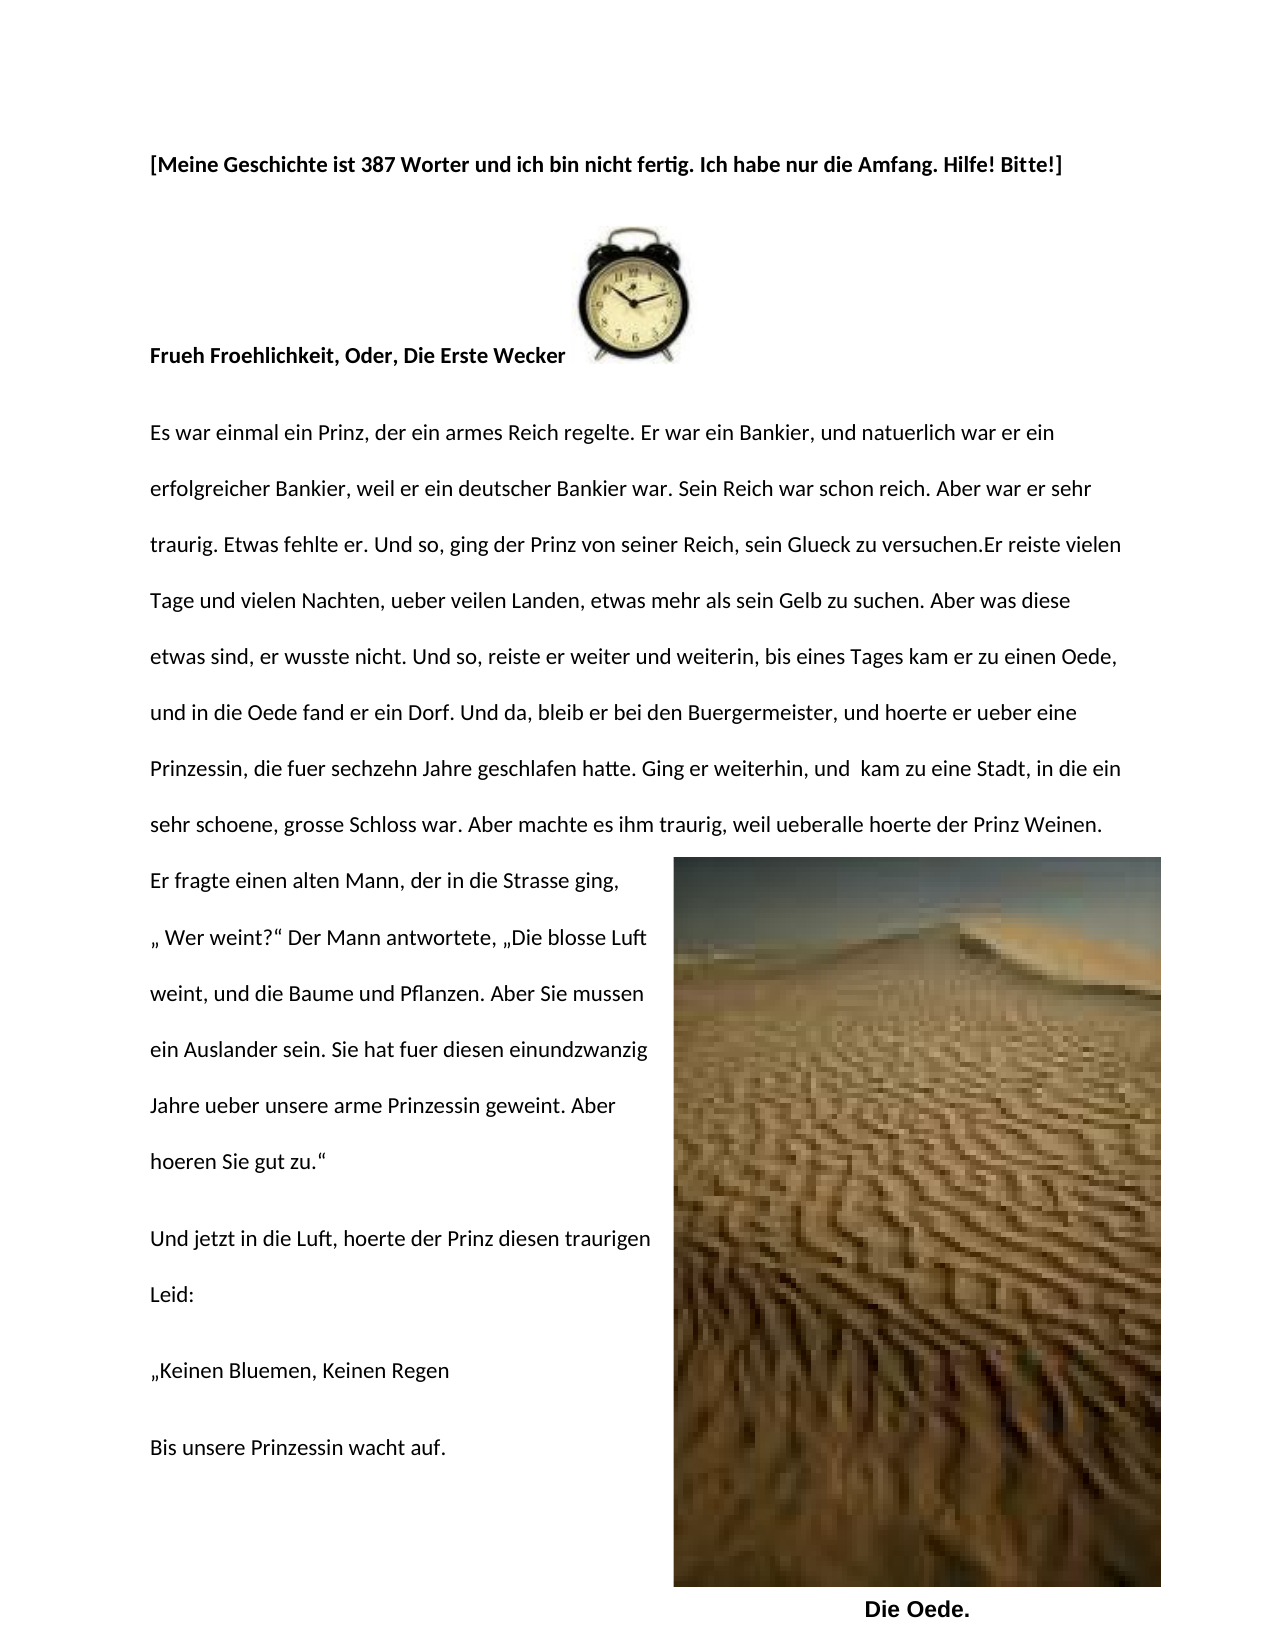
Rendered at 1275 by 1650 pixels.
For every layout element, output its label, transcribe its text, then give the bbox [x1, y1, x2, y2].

text „Keinen Bluemen, Keinen Regen [150, 1357, 673, 1385]
text Es war einmal ein Prinz, der ein armes Reich regelte. Er war ein Bankier, und natuerlich war er ein erfolgreicher Bankier, weil er ein deutscher Bankier war. Sein Reich war schon reich. Aber war er sehr traurig. Etwas fehlte er. Und so, ging der Prinz von seiner Reich, sein Glueck zu versuchen.Er reiste vielen Tage und vielen Nachten, ueber veilen Landen, etwas mehr als sein Gelb zu suchen. Aber was diese etwas sind, er wusste nicht. Und so, reiste er weiter und weiterin, bis eines Tages kam er zu einen Oede, und in die Oede fand er ein Dorf. Und da, bleib er bei den Buergermeister, und hoerte er ueber eine Prinzessin, die fuer sechzehn Jahre geschlafen hatte. Ging er weiterhin, und kam zu eine Stadt, in die ein sehr schoene, grosse Schloss war. Aber machte es ihm traurig, weil ueberalle hoerte der Prinz Weinen. Er fragte einen alten Mann, der in die Strasse ging, „ Wer weint?“ Der Mann antwortete, „Die blosse Luft weint, und die Baume und Pflanzen. Aber Sie mussen ein Auslander sein. Sie hat fuer diesen einundzwanzig Jahre ueber unsere arme Prinzessin geweint. Aber hoeren Sie gut zu.“ [150, 418, 1125, 1175]
text Frueh Froehlichkeit, Oder, Die Erste Wecker [150, 227, 1125, 369]
text Und jetzt in die Luft, hoerte der Prinz diesen traurigen Leid: [150, 1224, 673, 1308]
text Bis unsere Prinzessin wacht auf. [150, 1433, 673, 1462]
text [Meine Geschichte ist 387 Worter und ich bin nicht fertig. Ich habe nur die Amfang. Hilfe! Bitte!] [150, 150, 1125, 178]
picture [571, 226, 698, 364]
picture [673, 857, 1161, 1587]
